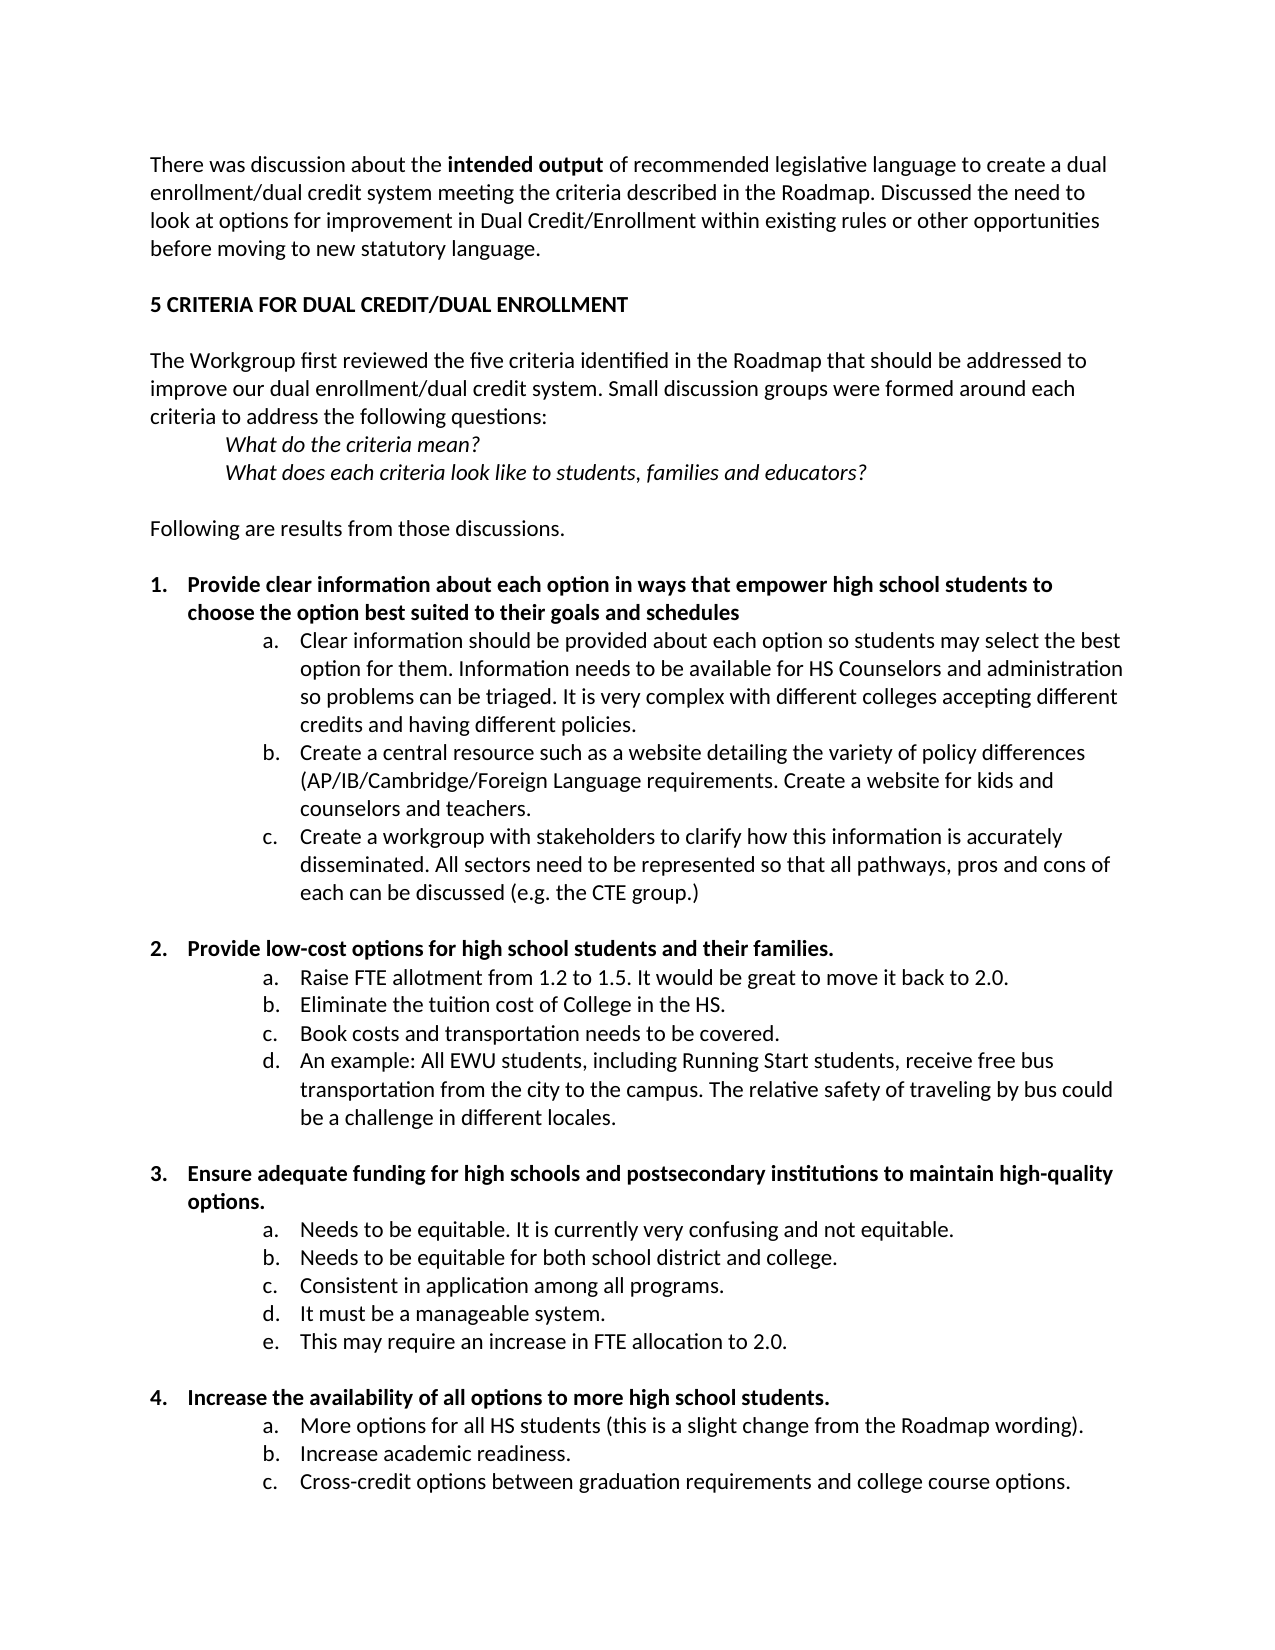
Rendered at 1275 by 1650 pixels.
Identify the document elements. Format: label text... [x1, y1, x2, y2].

list More options for all HS students (this is a slight change from the Roadmap wording). [262, 1411, 1125, 1439]
list Raise FTE allotment from 1.2 to 1.5. It would be great to move it back to 2.0. [262, 963, 1125, 991]
list Create a central resource such as a website detailing the variety of policy differences (AP/IB/Cambridge/Foreign Language requirements. Create a website for kids and counselors and teachers. [262, 738, 1125, 822]
text The Workgroup first reviewed the five criteria identified in the Roadmap that should be addressed to improve our dual enrollment/dual credit system. Small discussion groups were formed around each criteria to address the following questions: [150, 346, 1125, 430]
list Needs to be equitable for both school district and college. [262, 1243, 1125, 1271]
list Clear information should be provided about each option so students may select the best option for them. Information needs to be available for HS Counselors and administration so problems can be triaged. It is very complex with different colleges accepting different credits and having different policies. [262, 626, 1125, 738]
list Cross-credit options between graduation requirements and college course options. [262, 1467, 1125, 1495]
list An example: All EWU students, including Running Start students, receive free bus transportation from the city to the campus. The relative safety of traveling by bus could be a challenge in different locales. [262, 1047, 1125, 1131]
list Increase the availability of all options to more high school students. [150, 1383, 1125, 1411]
text What do the criteria mean? [225, 430, 1125, 458]
text Following are results from those discussions. [150, 514, 1125, 542]
list Ensure adequate funding for high schools and postsecondary institutions to maintain high-quality options. [150, 1159, 1125, 1215]
list Create a workgroup with stakeholders to clarify how this information is accurately disseminated. All sectors need to be represented so that all pathways, pros and cons of each can be discussed (e.g. the CTE group.) [262, 822, 1125, 907]
list Book costs and transportation needs to be covered. [262, 1019, 1125, 1047]
text There was discussion about the intended output of recommended legislative language to create a dual enrollment/dual credit system meeting the criteria described in the Roadmap. Discussed the need to look at options for improvement in Dual Credit/Enrollment within existing rules or other opportunities before moving to new statutory language. [150, 150, 1125, 262]
list Eliminate the tuition cost of College in the HS. [262, 991, 1125, 1019]
text What does each criteria look like to students, families and educators? [225, 458, 1125, 486]
list Needs to be equitable. It is currently very confusing and not equitable. [262, 1215, 1125, 1243]
list Provide low-cost options for high school students and their families. [150, 934, 1125, 963]
list Increase academic readiness. [262, 1439, 1125, 1467]
list Consistent in application among all programs. [262, 1271, 1125, 1299]
list This may require an increase in FTE allocation to 2.0. [262, 1327, 1125, 1355]
text 5 CRITERIA FOR DUAL CREDIT/DUAL ENROLLMENT [150, 290, 1125, 318]
list Provide clear information about each option in ways that empower high school students to choose the option best suited to their goals and schedules [150, 570, 1125, 626]
list It must be a manageable system. [262, 1299, 1125, 1327]
